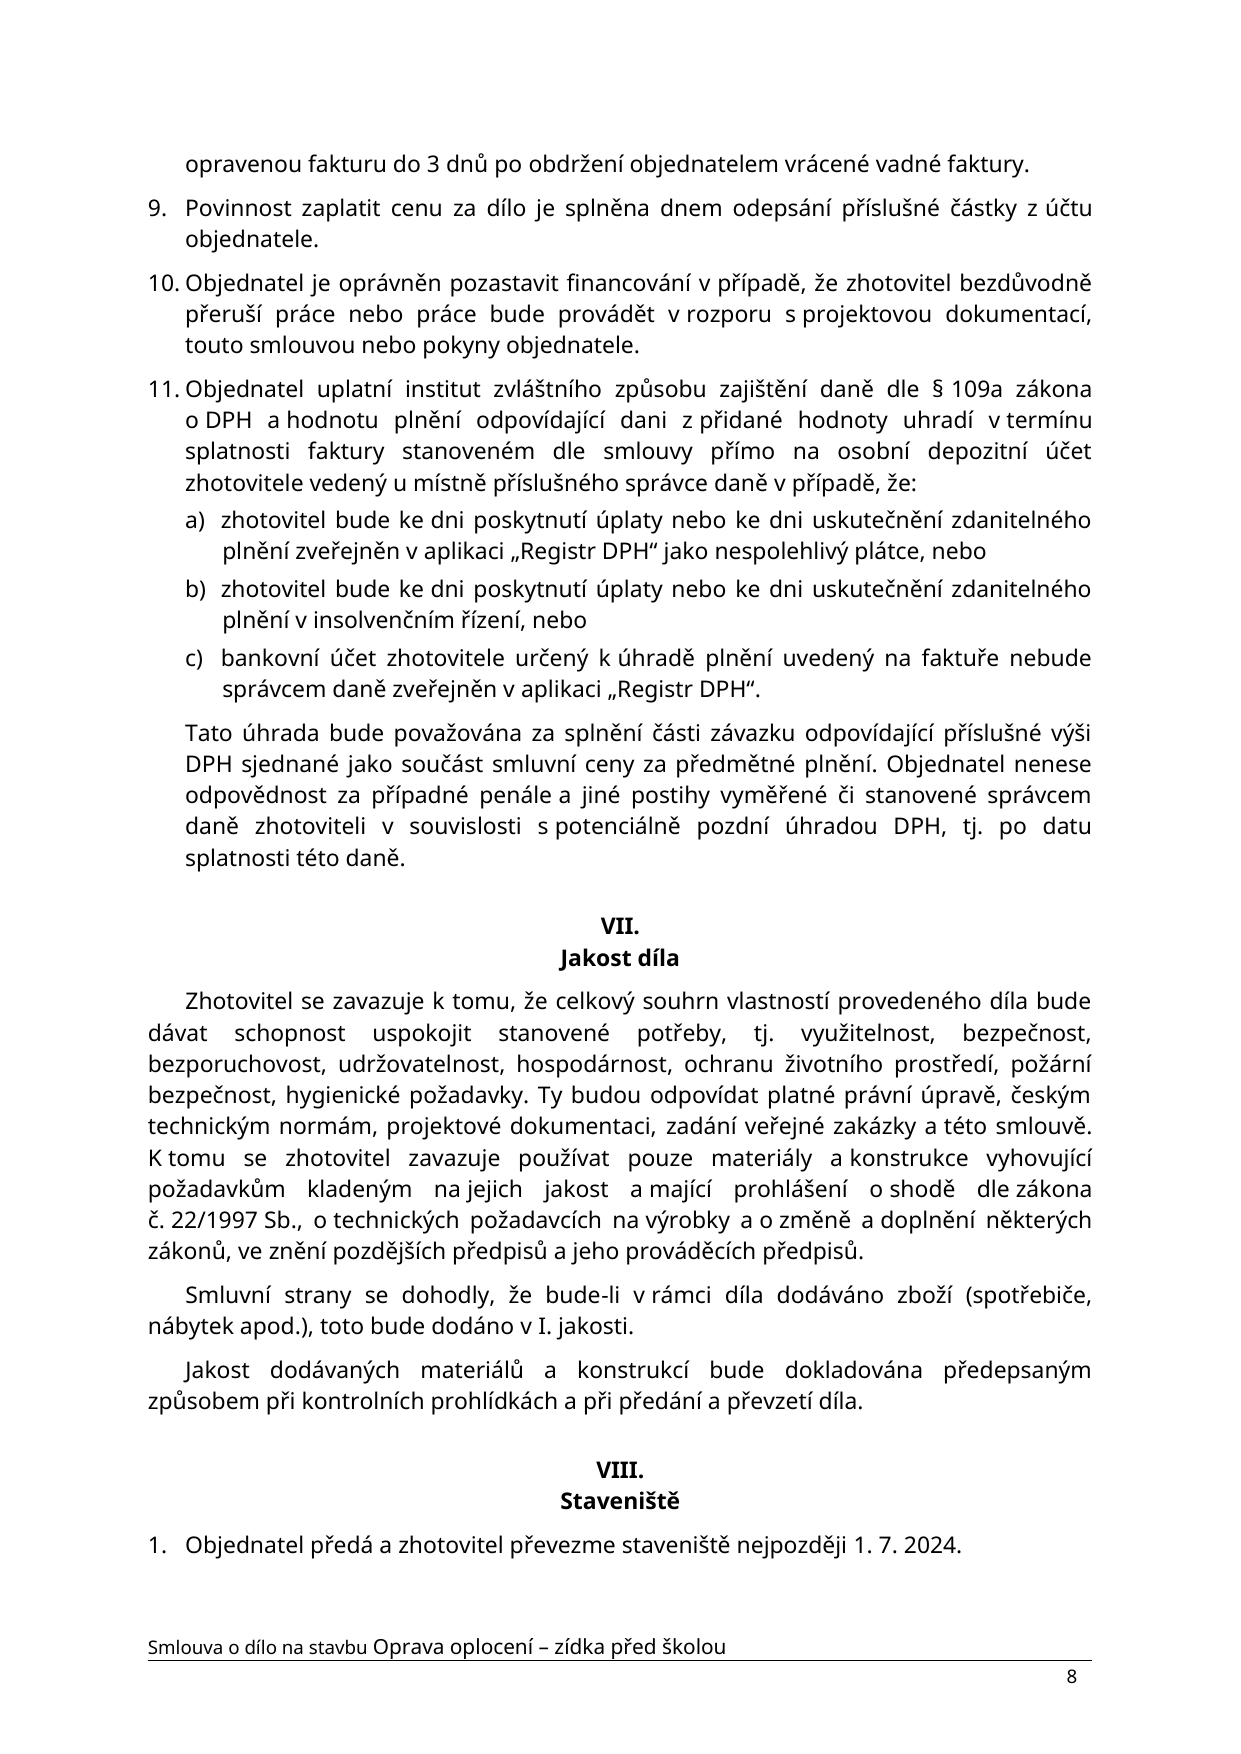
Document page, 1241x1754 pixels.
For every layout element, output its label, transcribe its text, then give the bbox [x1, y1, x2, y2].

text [185, 148, 1092, 179]
list bankovní účet zhotovitele určený k úhradě plnění uvedený na faktuře nebude správcem daně zveřejněn v aplikaci „Registr DPH“. [185, 641, 1092, 704]
list zhotovitel bude ke dni poskytnutí úplaty nebo ke dni uskutečnění zdanitelného plnění zveřejněn v aplikaci „Registr DPH“ jako nespolehlivý plátce, nebo [185, 504, 1092, 566]
list Jakost dodávaných materiálů a konstrukcí bude dokladována předepsaným způsobem při kontrolních prohlídkách a při předání a převzetí díla. [148, 1354, 1092, 1416]
list Objednatel je oprávněn pozastavit financování v případě, že zhotovitel bezdůvodně přeruší práce nebo práce bude provádět v rozporu s projektovou dokumentací, touto smlouvou nebo pokyny objednatele. [148, 266, 1092, 360]
list Povinnost zaplatit cenu za dílo je splněna dnem odepsání příslušné částky z účtu objednatele. [148, 191, 1092, 254]
text Tato úhrada bude považována za splnění části závazku odpovídající příslušné výši DPH sjednané jako součást smluvní ceny za předmětné plnění. Objednatel nenese odpovědnost za případné penále a jiné postihy vyměřené či stanovené správcem daně zhotoviteli v souvislosti s potenciálně pozdní úhradou DPH, tj. po datu splatnosti této daně. [185, 716, 1092, 873]
list Objednatel předá a zhotovitel převezme staveniště nejpozději 1. 7. 2024. [148, 1529, 1092, 1560]
text VIII. Staveniště [148, 1454, 1092, 1516]
list Objednatel uplatní institut zvláštního způsobu zajištění daně dle § 109a zákona o DPH a hodnotu plnění odpovídající dani z přidané hodnoty uhradí v termínu splatnosti faktury stanoveném dle smlouvy přímo na osobní depozitní účet zhotovitele vedený u místně příslušného správce daně v případě, že: [148, 373, 1092, 498]
list zhotovitel bude ke dni poskytnutí úplaty nebo ke dni uskutečnění zdanitelného plnění v insolvenčním řízení, nebo [185, 573, 1092, 635]
text VII. Jakost díla [148, 910, 1092, 973]
list Smluvní strany se dohodly, že bude-li v rámci díla dodáváno zboží (spotřebiče, nábytek apod.), toto bude dodáno v I. jakosti. [148, 1279, 1092, 1341]
list Zhotovitel se zavazuje k tomu, že celkový souhrn vlastností provedeného díla bude dávat schopnost uspokojit stanovené potřeby, tj. využitelnost, bezpečnost, bezporuchovost, udržovatelnost, hospodárnost, ochranu životního prostředí, požární bezpečnost, hygienické požadavky. Ty budou odpovídat platné právní úpravě, českým technickým normám, projektové dokumentaci, zadání veřejné zakázky a této smlouvě. K tomu se zhotovitel zavazuje používat pouze materiály a konstrukce vyhovující požadavkům kladeným na jejich jakost a mající prohlášení o shodě dle zákona č. 22/1997 Sb., o technických požadavcích na výrobky a o změně a doplnění některých zákonů, ve znění pozdějších předpisů a jeho prováděcích předpisů. [148, 985, 1092, 1266]
